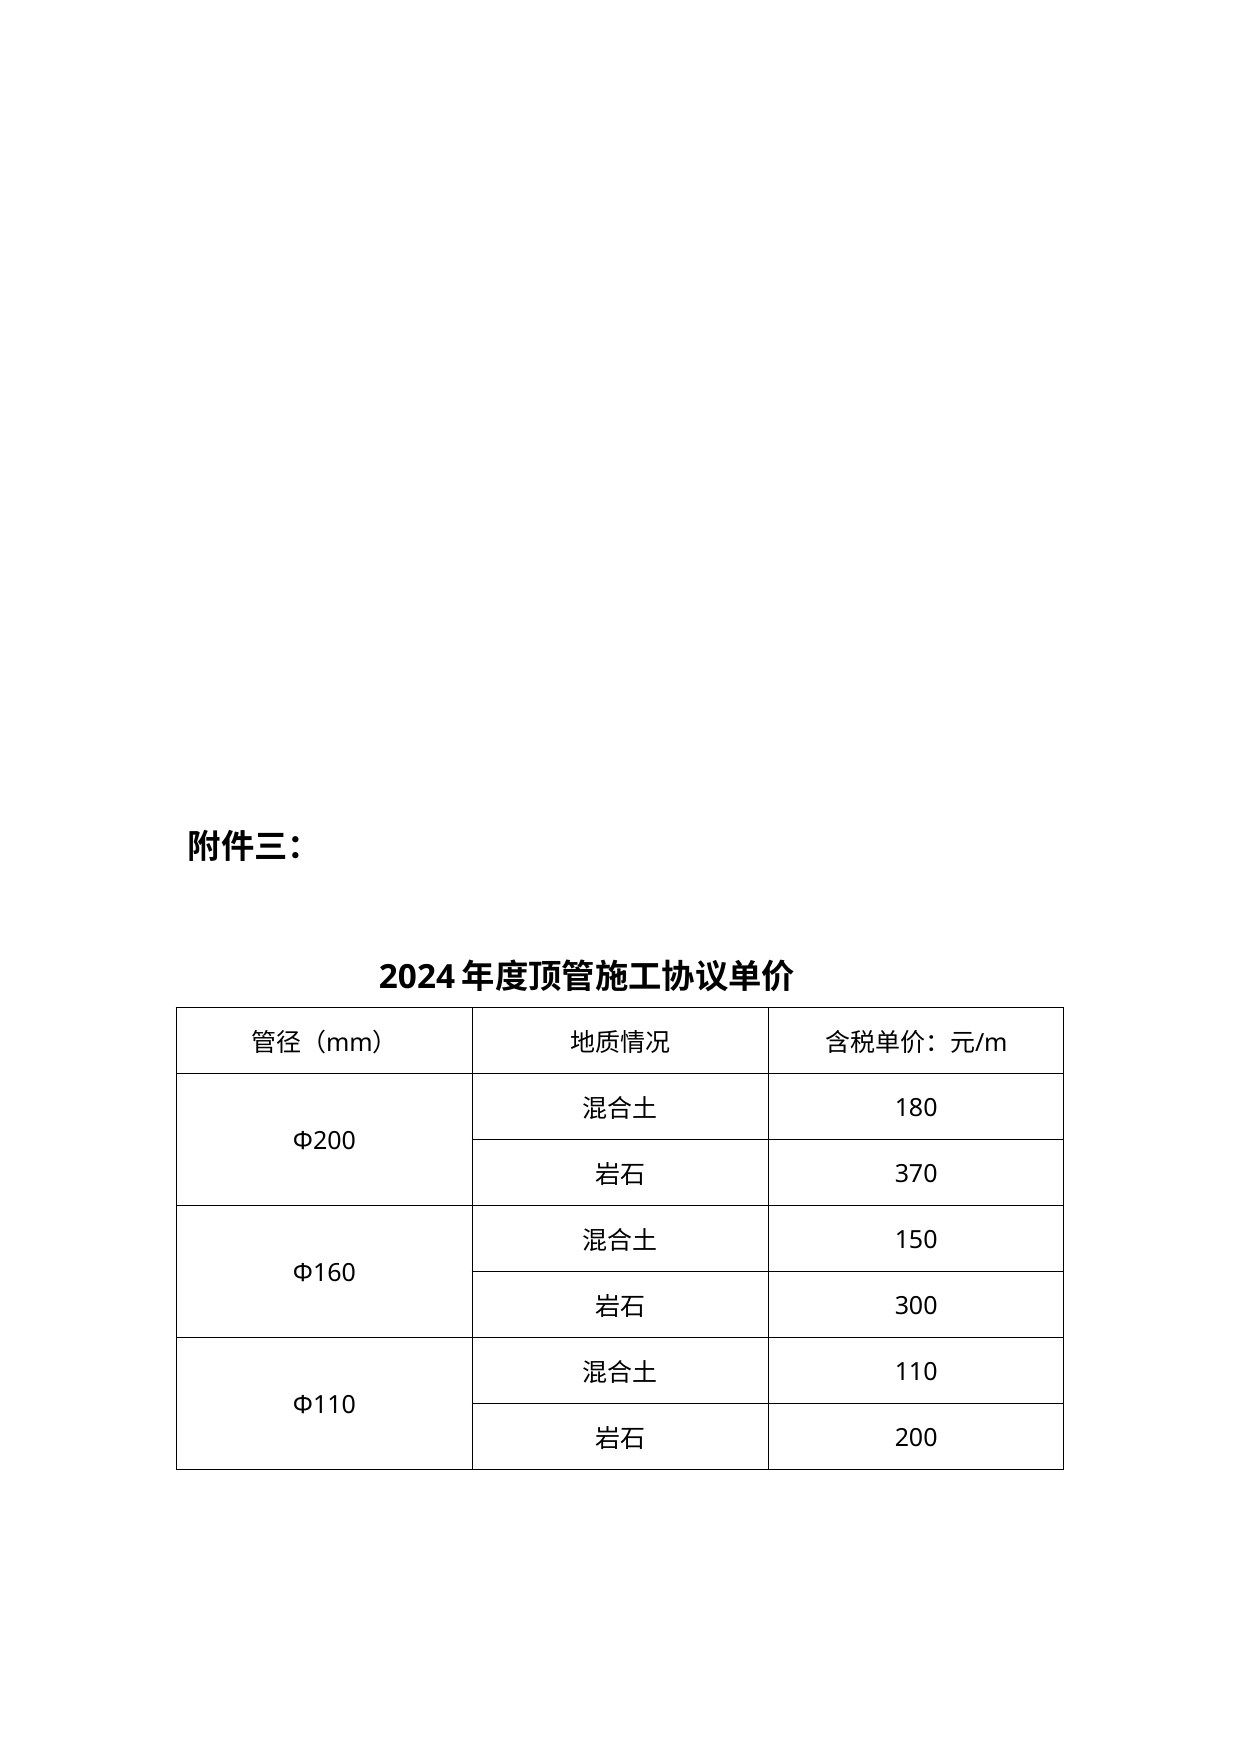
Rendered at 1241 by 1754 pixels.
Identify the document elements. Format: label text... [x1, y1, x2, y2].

table_header 地质情况 [473, 1008, 768, 1073]
table_cell 岩石 [473, 1272, 768, 1337]
text 附件三： [187, 812, 1053, 877]
table_cell 180 [769, 1074, 1063, 1139]
table_cell 200 [769, 1404, 1063, 1469]
table_cell Φ200 [177, 1074, 472, 1205]
table_cell Φ110 [177, 1338, 472, 1469]
table_header 管径（mm） [177, 1008, 472, 1073]
text 2024年度顶管施工协议单价 [187, 942, 986, 1007]
table_cell 混合土 [473, 1206, 768, 1271]
table_cell 混合土 [473, 1338, 768, 1403]
table_cell 混合土 [473, 1074, 768, 1139]
table_cell 岩石 [473, 1140, 768, 1205]
table_cell 110 [769, 1338, 1063, 1403]
table_header 含税单价：元/m [769, 1008, 1063, 1073]
table_cell 300 [769, 1272, 1063, 1337]
table_cell Φ160 [177, 1206, 472, 1337]
table_cell 岩石 [473, 1404, 768, 1469]
table_cell 150 [769, 1206, 1063, 1271]
table_cell 370 [769, 1140, 1063, 1205]
